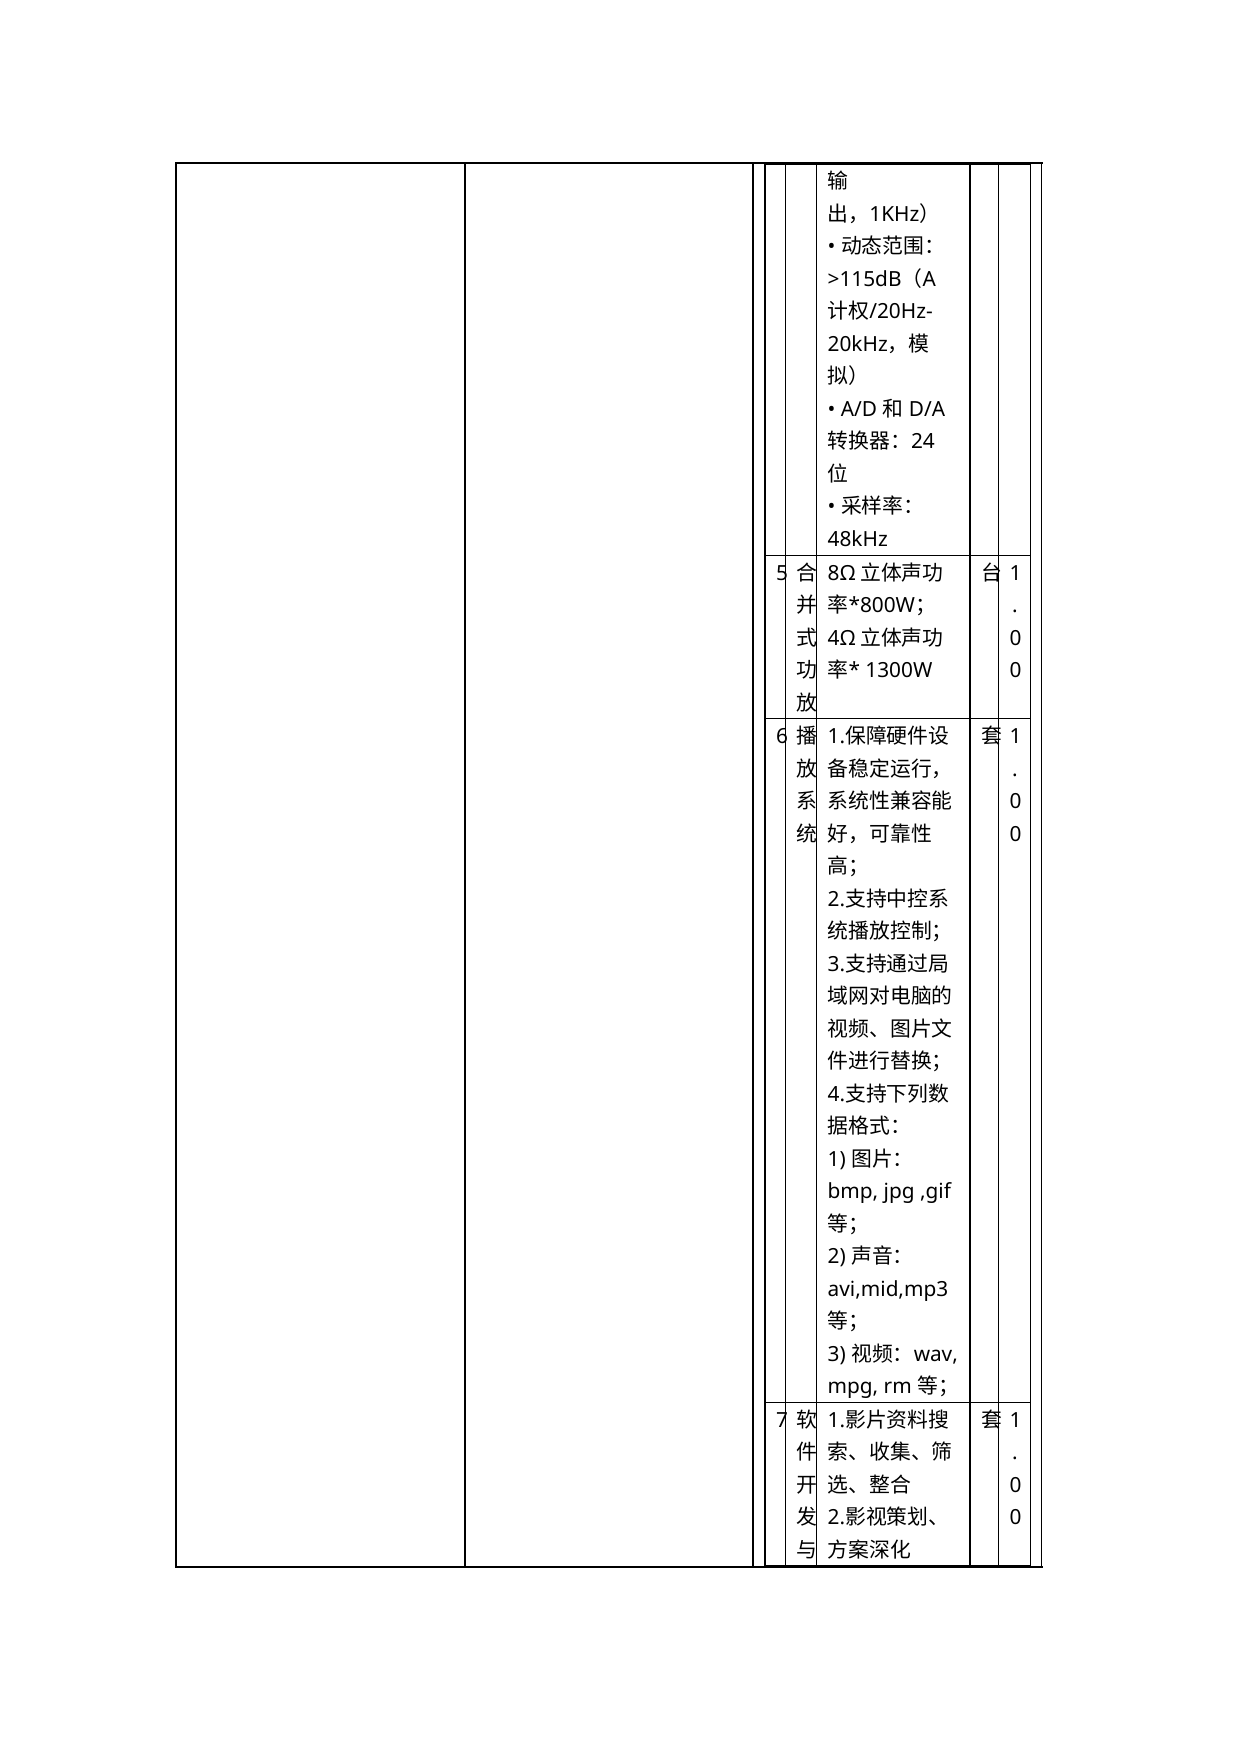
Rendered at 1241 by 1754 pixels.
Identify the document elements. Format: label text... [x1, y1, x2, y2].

table_cell [754, 164, 764, 1566]
table_cell [177, 164, 464, 1566]
table_cell [1031, 164, 1041, 1566]
table_cell 1 [466, 164, 752, 1566]
